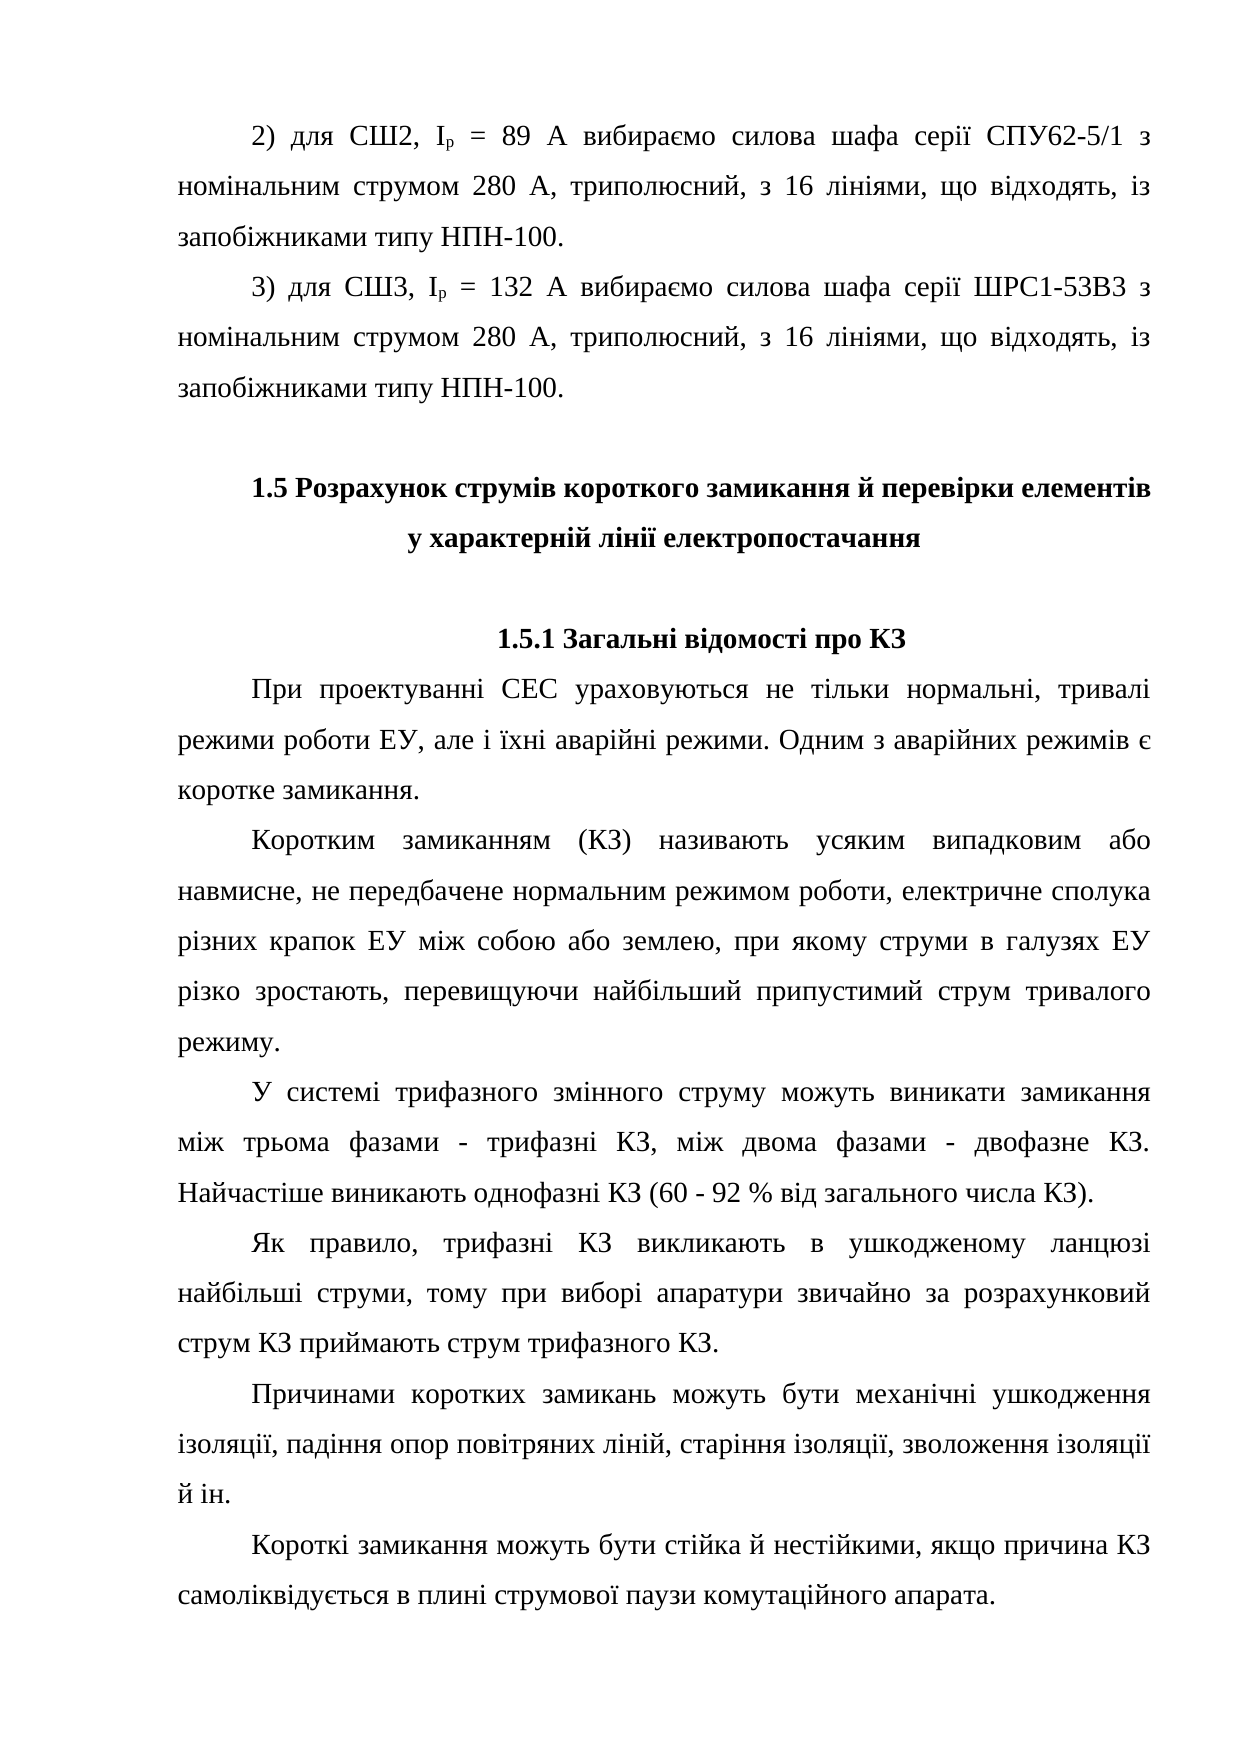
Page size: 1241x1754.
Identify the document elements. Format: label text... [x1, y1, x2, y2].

text Коротким замиканням (КЗ) називають усяким випадковим або навмисне, не передбачене нормальним режимом роботи, електричне сполука різних крапок ЕУ між собою або землею, при якому струми в галузях ЕУ різко зростають, перевищуючи найбільший припустимий струм тривалого режиму. [177, 822, 1152, 1057]
text Причинами коротких замикань можуть бути механічні ушкодження ізоляції, падіння опор повітряних ліній, старіння ізоляції, зволоження ізоляції й ін. [177, 1376, 1152, 1510]
text У системі трифазного змінного струму можуть виникати замикання між трьома фазами - трифазні КЗ, між двома фазами - двофазне КЗ. Найчастіше виникають однофазні КЗ (60 - 92 % від загального числа КЗ). [177, 1074, 1152, 1208]
text 1.5.1 Загальні відомості про КЗ [177, 621, 1152, 655]
text При проектуванні СЕС ураховуються не тільки нормальні, тривалі режими роботи ЕУ, але і їхні аварійні режими. Одним з аварійних режимів є коротке замикання. [177, 672, 1152, 806]
text 2) для СШ2, Iр = 89 А вибираємо силова шафа серії СПУ62-5/1 з номінальним струмом 280 А, триполюсний, з 16 лініями, що відходять, із запобіжниками типу НПН-100. [177, 118, 1152, 252]
text Короткі замикання можуть бути стійка й нестійкими, якщо причина КЗ самоліквідується в плині струмової паузи комутаційного апарата. [177, 1527, 1152, 1611]
text Як правило, трифазні КЗ викликають в ушкодженому ланцюзі найбільші струми, тому при виборі апаратури звичайно за розрахунковий струм КЗ приймають струм трифазного КЗ. [177, 1225, 1152, 1359]
text 1.5 Розрахунок струмів короткого замикання й перевірки елементів у характерній лінії електропостачання [177, 470, 1152, 554]
text 3) для СШ3, Iр = 132 А вибираємо силова шафа серії ШРС1-53В3 з номінальним струмом 280 А, триполюсний, з 16 лініями, що відходять, із запобіжниками типу НПН-100. [177, 269, 1152, 403]
